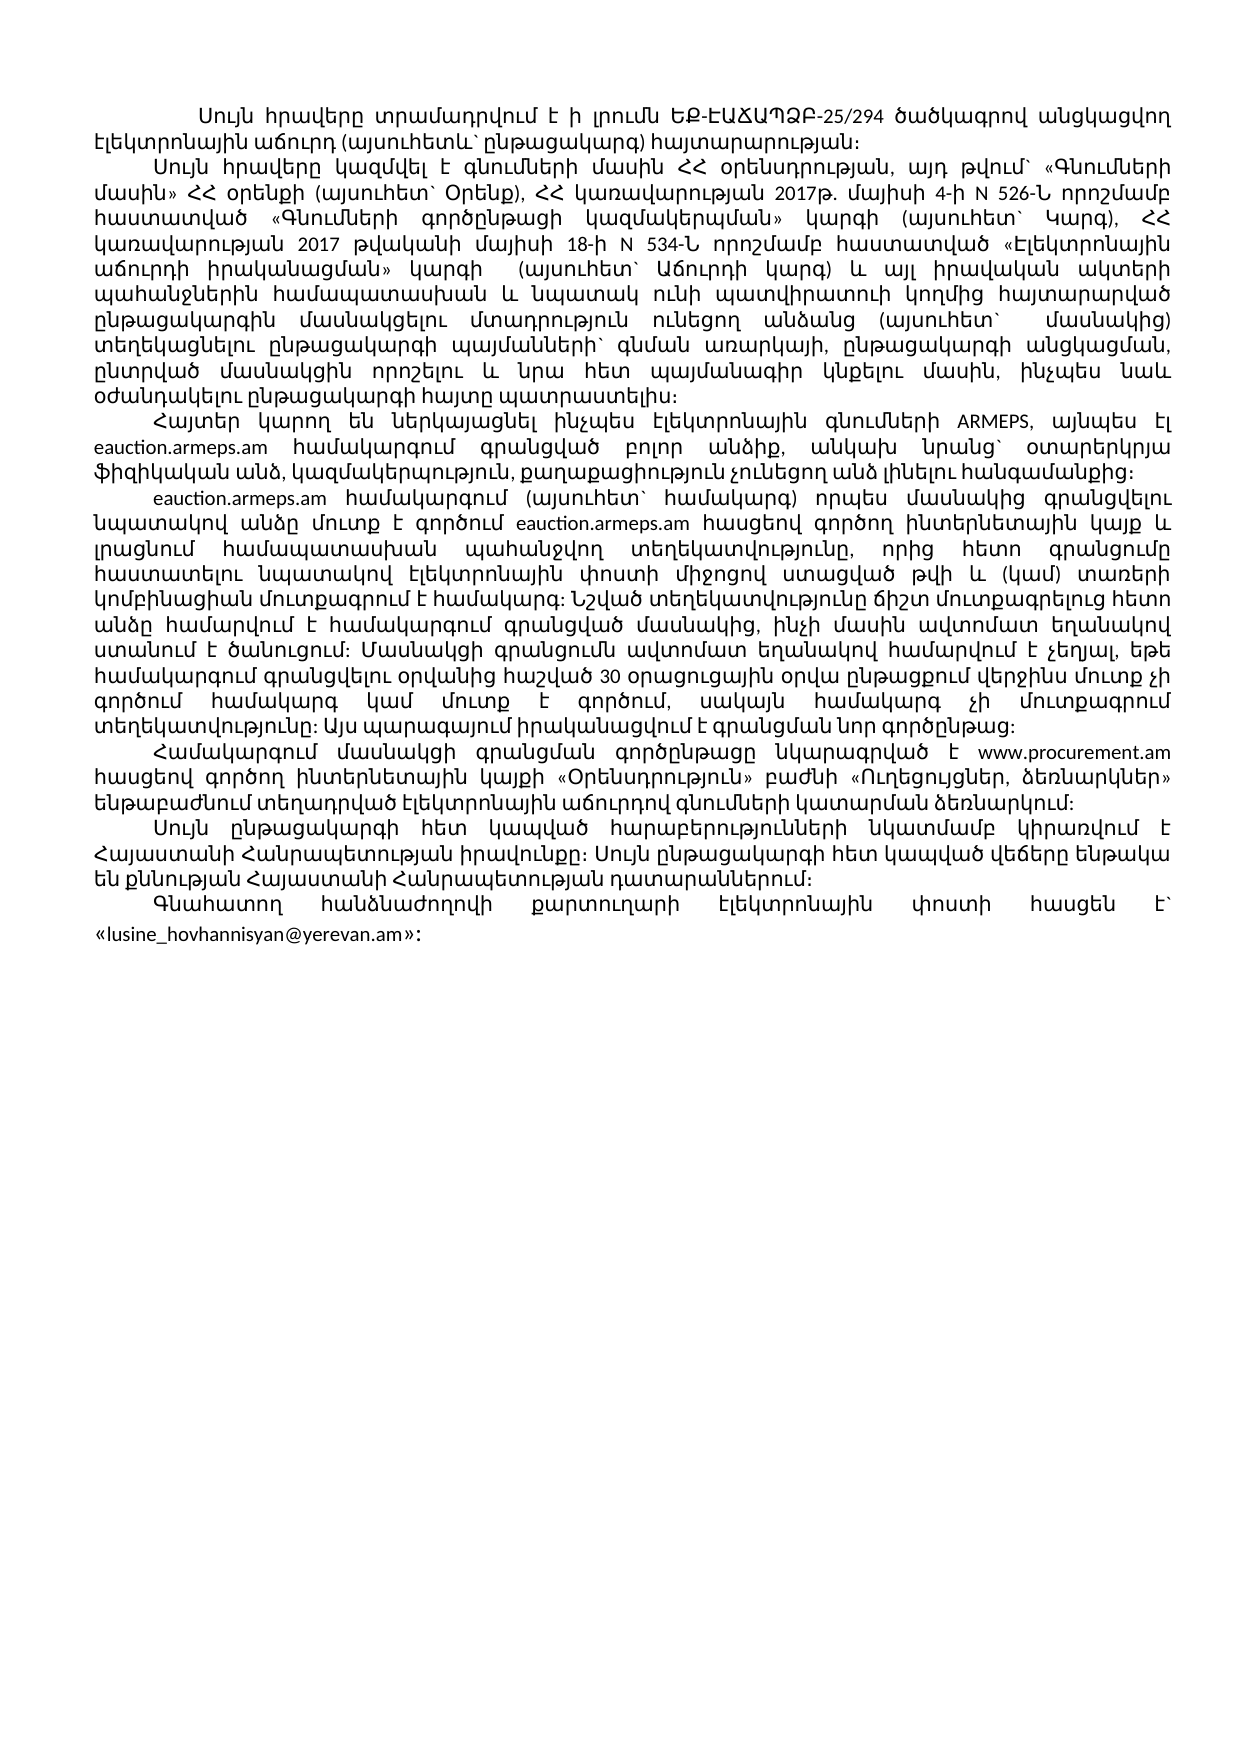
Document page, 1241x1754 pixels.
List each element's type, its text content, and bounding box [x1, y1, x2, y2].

text Գնահատող հանձնաժողովի քարտուղարի էլեկտրոնային փոստի հասցեն է` «lusine_hovhannisyan@yerevan.am»: [94, 892, 1171, 948]
text eauction.armeps.am համակարգում (այսուհետ` համակարգ) որպես մասնակից գրանցվելու նպատակով անձը մուտք է գործում eauction.armeps.am հասցեով գործող ինտերնետային կայք և լրացնում համապատասխան պահանջվող տեղեկատվությունը, որից հետո գրանցումը հաստատելու նպատակով էլեկտրոնային փոստի միջոցով ստացված թվի և (կամ) տառերի կոմբինացիան մուտքագրում է համակարգ: Նշված տեղեկատվությունը ճիշտ մուտքագրելուց հետո անձը համարվում է համակարգում գրանցված մասնակից, ինչի մասին ավտոմատ եղանակով ստանում է ծանուցում: Մասնակցի գրանցումն ավտոմատ եղանակով համարվում է չեղյալ, եթե համակարգում գրանցվելու օրվանից հաշված 30 օրացուցային օրվա ընթացքում վերջինս մուտք չի գործում համակարգ կամ մուտք է գործում, սակայն համակարգ չի մուտքագրում տեղեկատվությունը: Այս պարագայում իրականացվում է գրանցման նոր գործընթաց: [94, 485, 1171, 739]
text Սույն հրավերը կազմվել է գնումների մասին ՀՀ օրենսդրության, այդ թվում` «Գնումների մասին» ՀՀ օրենքի (այսուհետ` Օրենք), ՀՀ կառավարության 2017թ. մայիսի 4-ի N 526-Ն որոշմամբ հաստատված «Գնումների գործընթացի կազմակերպման» կարգի (այսուհետ` Կարգ), ՀՀ կառավարության 2017 թվականի մայիսի 18-ի N 534-Ն որոշմամբ հաստատված «Էլեկտրոնային աճուրդի իրականացման» կարգի (այսուհետ` Աճուրդի կարգ) և այլ իրավական ակտերի պահանջներին համապատասխան և նպատակ ունի պատվիրատուի կողմից հայտարարված ընթացակարգին մասնակցելու մտադրություն ունեցող անձանց (այսուհետ` մասնակից) տեղեկացնելու ընթացակարգի պայմանների` գնման առարկայի, ընթացակարգի անցկացման, ընտրված մասնակցին որոշելու և նրա հետ պայմանագիր կնքելու մասին, ինչպես նաև օժանդակելու ընթացակարգի հայտը պատրաստելիս։ [94, 154, 1171, 409]
text Սույն հրավերը տրամադրվում է ի լրումն ԵՔ-ԷԱՃԱՊՁԲ-25/294 ծածկագրով անցկացվող էլեկտրոնային աճուրդ (այսուհետև` ընթացակարգ) հայտարարության։ [94, 104, 1171, 154]
text Հայտեր կարող են ներկայացնել ինչպես էլեկտրոնային գնումների ARMEPS, այնպես էլ eauction.armeps.am համակարգում գրանցված բոլոր անձիք, անկախ նրանց` օտարերկրյա ֆիզիկական անձ, կազմակերպություն, քաղաքացիություն չունեցող անձ լինելու հանգամանքից։ [94, 409, 1171, 485]
text Համակարգում մասնակցի գրանցման գործընթացը նկարագրված է www.procurement.am հասցեով գործող ինտերնետային կայքի «Օրենսդրություն» բաժնի «Ուղեցույցներ, ձեռնարկներ» ենթաբաժնում տեղադրված էլեկտրոնային աճուրդով գնումների կատարման ձեռնարկում: [94, 739, 1171, 815]
text Սույն ընթացակարգի հետ կապված հարաբերությունների նկատմամբ կիրառվում է Հայաստանի Հանրապետության իրավունքը։ Սույն ընթացակարգի հետ կապված վեճերը ենթակա են քննության Հայաստանի Հանրապետության դատարաններում։ [94, 815, 1171, 892]
